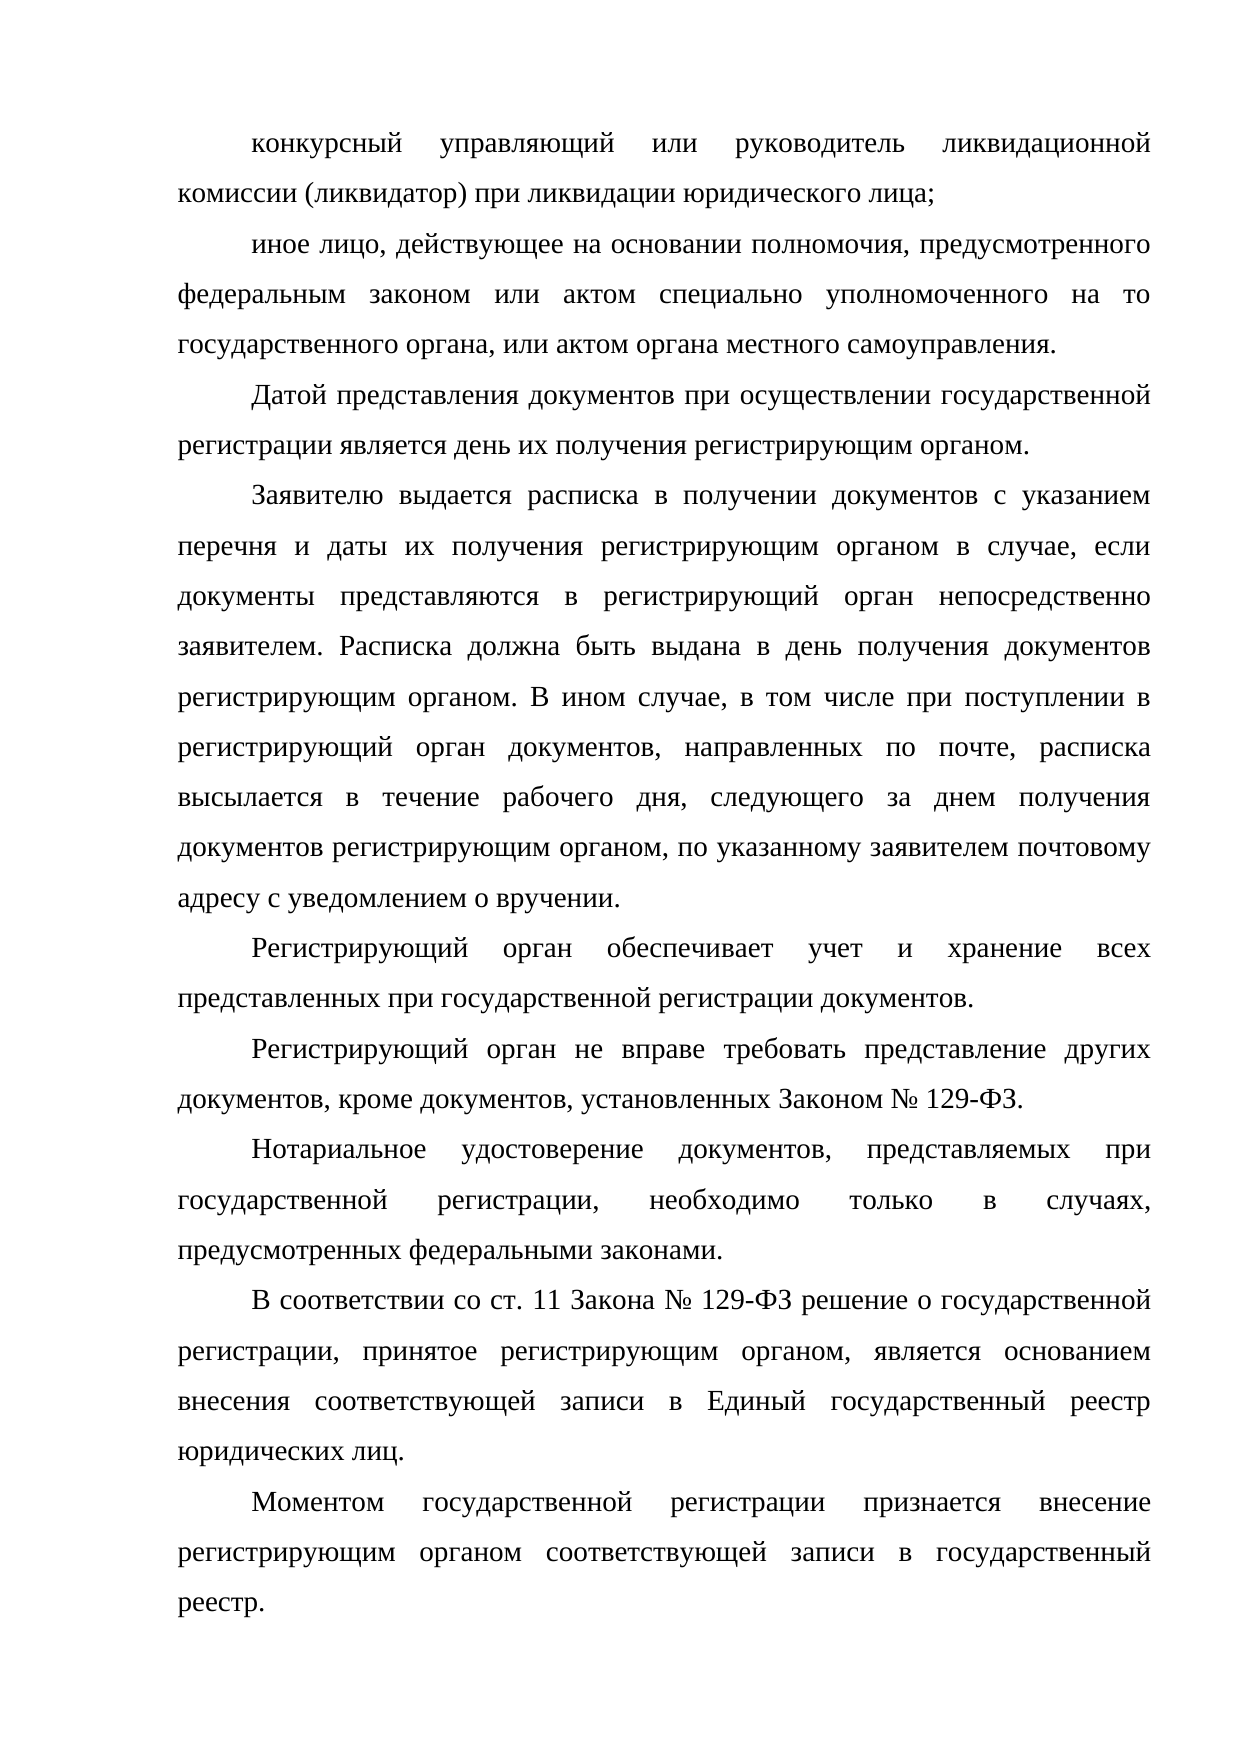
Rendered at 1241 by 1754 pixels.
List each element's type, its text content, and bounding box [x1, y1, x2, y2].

text иное лицо, действующее на основании полномочия, предусмотренного федеральным законом или актом специально уполномоченного на то государственного органа, или актом органа местного самоуправления. [177, 226, 1152, 360]
text Регистрирующий орган не вправе требовать представление других документов, кроме документов, установленных Законом № 129-ФЗ. [177, 1031, 1152, 1115]
text конкурсный управляющий или руководитель ликвидационной комиссии (ликвидатор) при ликвидации юридического лица; [177, 125, 1152, 209]
text Заявителю выдается расписка в получении документов с указанием перечня и даты их получения регистрирующим органом в случае, если документы представляются в регистрирующий орган непосредственно заявителем. Расписка должна быть выдана в день получения документов регистрирующим органом. В ином случае, в том числе при поступлении в регистрирующий орган документов, направленных по почте, расписка высылается в течение рабочего дня, следующего за днем получения документов регистрирующим органом, по указанному заявителем почтовому адресу с уведомлением о вручении. [177, 477, 1152, 913]
text Регистрирующий орган обеспечивает учет и хранение всех представленных при государственной регистрации документов. [177, 930, 1152, 1014]
text Нотариальное удостоверение документов, представляемых при государственной регистрации, необходимо только в случаях, предусмотренных федеральными законами. [177, 1131, 1152, 1266]
text В соответствии со ст. 11 Закона № 129-ФЗ решение о государственной регистрации, принятое регистрирующим органом, является основанием внесения соответствующей записи в Единый государственный реестр юридических лиц. [177, 1282, 1152, 1467]
text Датой представления документов при осуществлении государственной регистрации является день их получения регистрирующим органом. [177, 377, 1152, 461]
text Моментом государственной регистрации признается внесение регистрирующим органом соответствующей записи в государственный реестр. [177, 1484, 1152, 1618]
